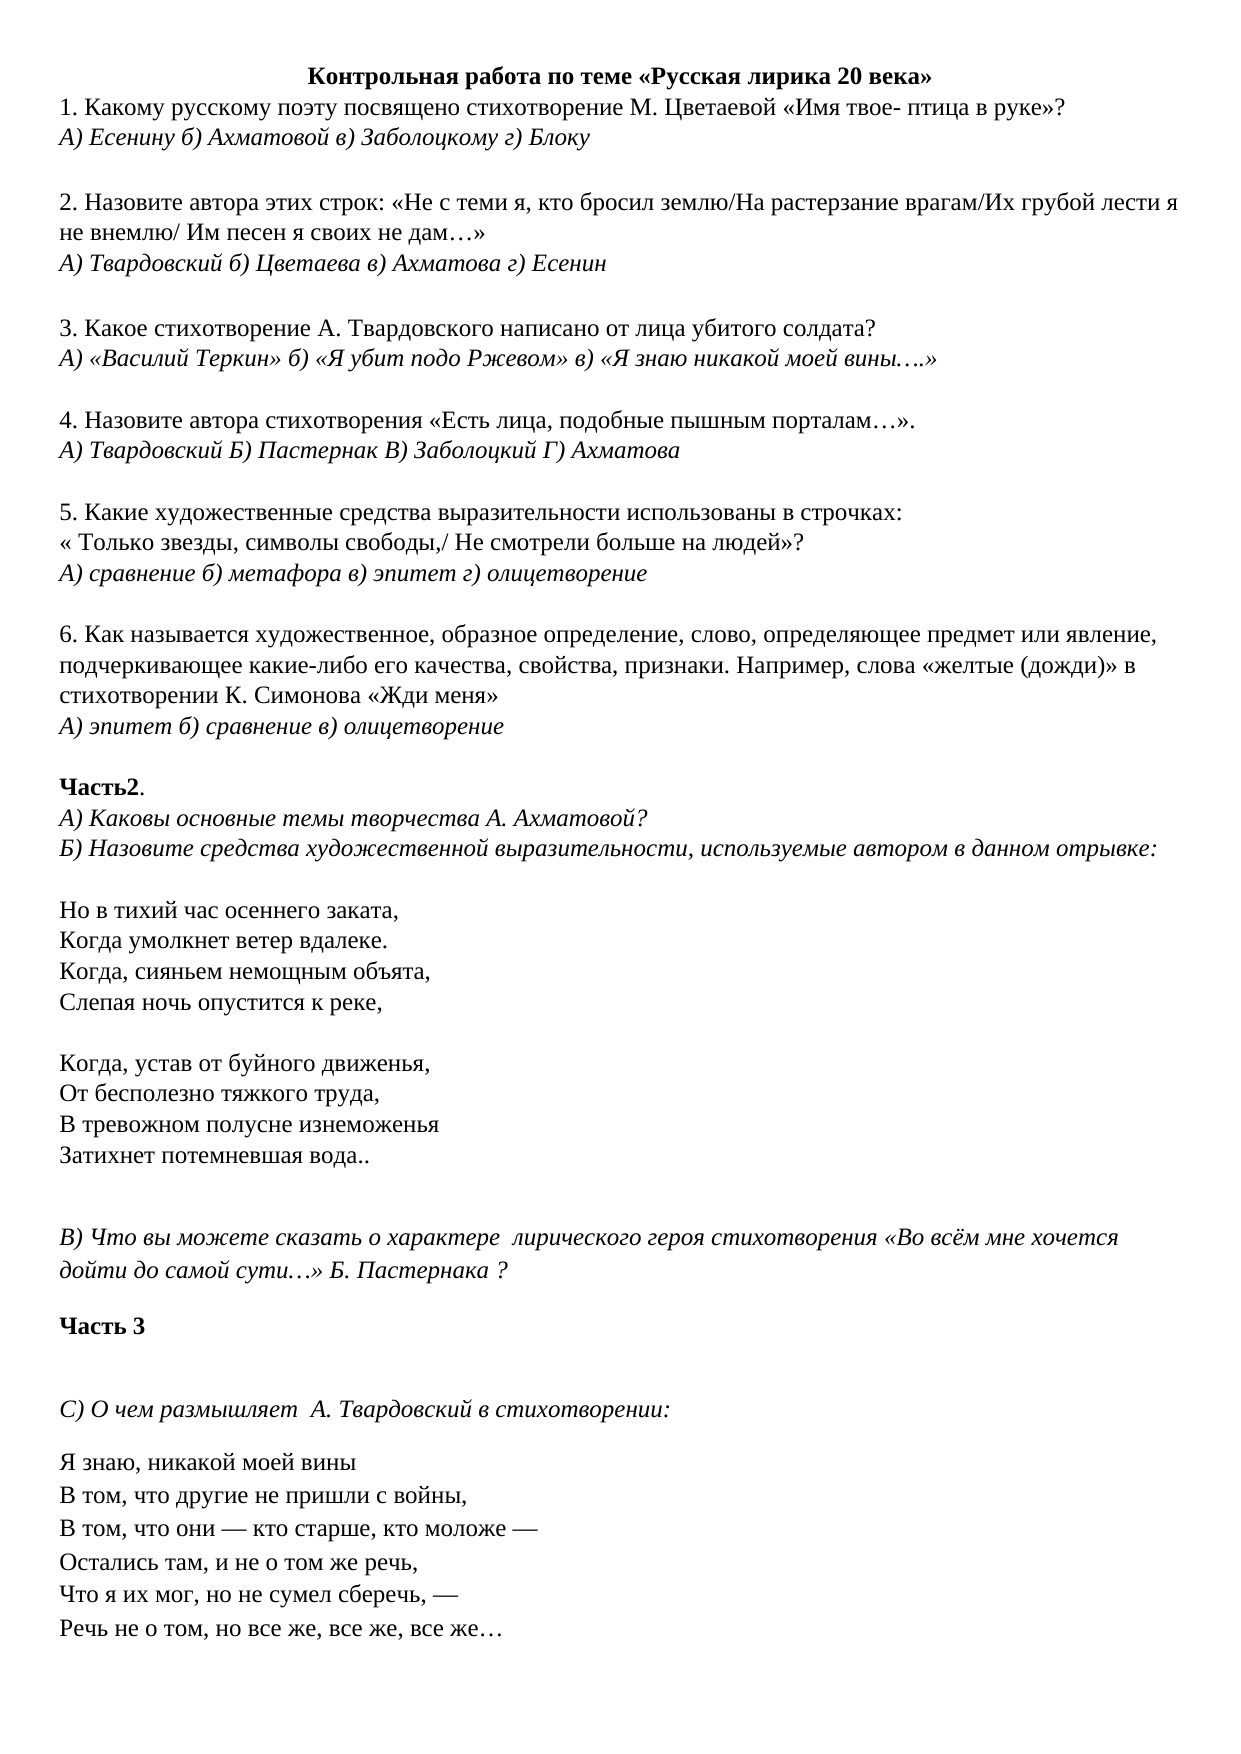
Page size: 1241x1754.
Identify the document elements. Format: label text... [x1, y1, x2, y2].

text 2. Назовите автора этих строк: «Не с теми я, кто бросил землю/На растерзание врагам/Их грубой лести я не внемлю/ Им песен я своих не дам…» [59, 185, 1181, 246]
text 1. Какому русскому поэту посвящено стихотворение М. Цветаевой «Имя твое- птица в руке»? [59, 90, 1181, 120]
text С) О чем размышляет А. Твардовский в стихотворении: [59, 1394, 1181, 1422]
text 5. Какие художественные средства выразительности использованы в строчках: [59, 495, 1181, 525]
text А) сравнение б) метафора в) эпитет г) олицетворение [59, 556, 1181, 587]
text А) Твардовский б) Цветаева в) Ахматова г) Есенин [59, 246, 1181, 277]
text Контрольная работа по теме «Русская лирика 20 века» [59, 59, 1181, 90]
text В) Что вы можете сказать о характере лирического героя стихотворения «Во всём мне хочется дойти до самой сути…» Б. Пастернака ? [59, 1222, 1181, 1284]
text 6. Как называется художественное, образное определение, слово, определяющее предмет или явление, подчеркивающее какие-либо его качества, свойства, признаки. Например, слова «желтые (дожди)» в стихотворении К. Симонова «Жди меня» [59, 617, 1181, 709]
text Я знаю, никакой моей вины В том, что другие не пришли с войны, В том, что они — кто старше, кто моложе — Остались там, и не о том же речь, Что я их мог, но не сумел сберечь, — Речь не о том, но все же, все же, все же… [59, 1447, 1181, 1641]
text « Только звезды, символы свободы,/ Не смотрели больше на людей»? [59, 525, 1181, 556]
text 4. Назовите автора стихотворения «Есть лица, подобные пышным порталам…». [59, 403, 1181, 433]
text 3. Какое стихотворение А. Твардовского написано от лица убитого солдата? [59, 311, 1181, 342]
text А) Каковы основные темы творчества А. Ахматовой? [59, 801, 1181, 832]
text А) Есенину б) Ахматовой в) Заболоцкому г) Блоку [59, 120, 1181, 151]
text А) «Василий Теркин» б) «Я убит подо Ржевом» в) «Я знаю никакой моей вины….» [59, 342, 1181, 372]
text Часть2. [59, 770, 1181, 801]
text А) Твардовский Б) Пастернак В) Заболоцкий Г) Ахматова [59, 433, 1181, 464]
text Б) Назовите средства художественной выразительности, используемые автором в данном отрывке: [59, 832, 1181, 862]
text А) эпитет б) сравнение в) олицетворение [59, 709, 1181, 740]
text Но в тихий час осеннего заката, Когда умолкнет ветер вдалеке. Когда, сияньем немощным объята, Слепая ночь опустится к реке, Когда, устав от буйного движенья, От бесполезно тяжкого труда, В тревожном полусне изнеможенья Затихнет потемневшая вода.. [59, 862, 1181, 1168]
text Часть 3 [59, 1309, 1181, 1340]
